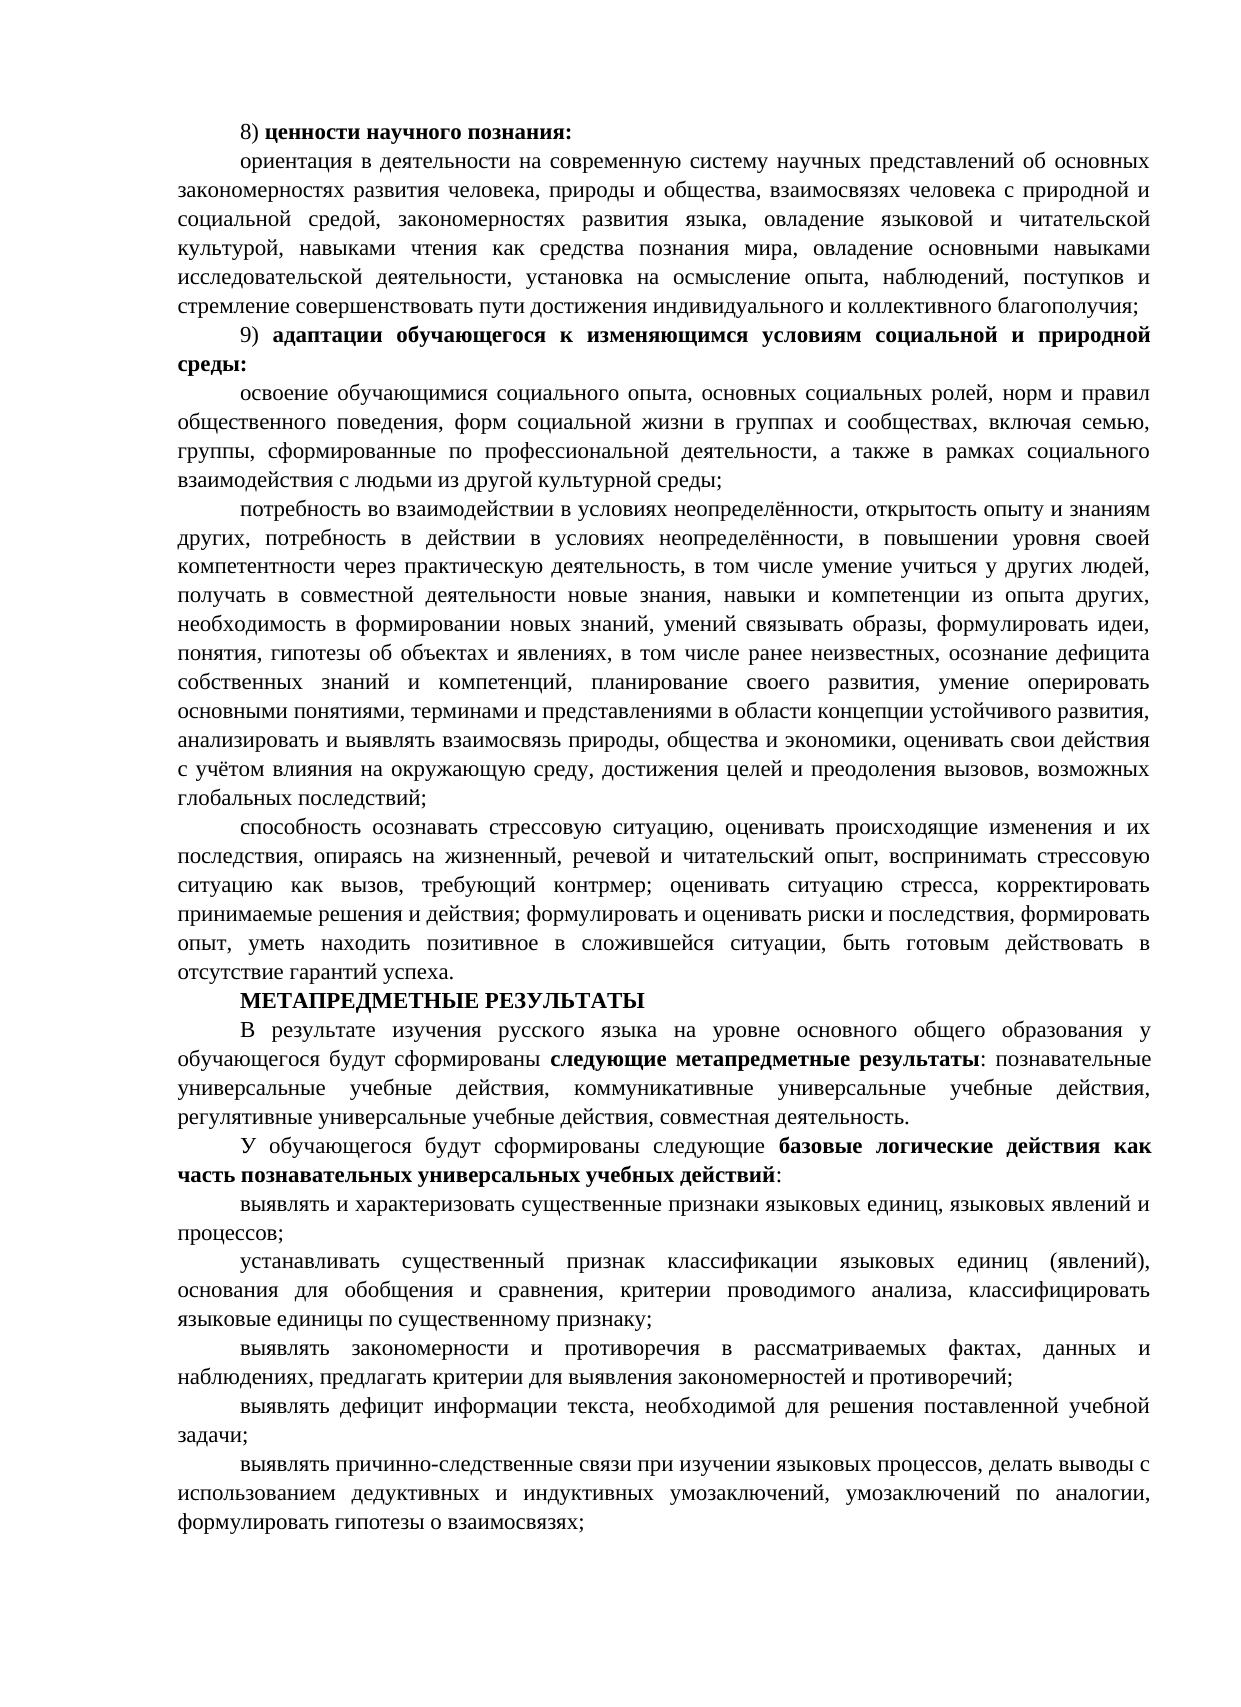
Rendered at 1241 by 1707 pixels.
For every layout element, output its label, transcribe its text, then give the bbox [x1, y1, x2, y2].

text выявлять причинно-следственные связи при изучении языковых процессов, делать выводы с использованием дедуктивных и индуктивных умозаключений, умозаключений по аналогии, формулировать гипотезы о взаимосвязях; [177, 1450, 1152, 1534]
text 9) адаптации обучающегося к изменяющимся условиям социальной и природной среды: [177, 321, 1152, 376]
text У обучающегося будут сформированы следующие базовые логические действия как часть познавательных универсальных учебных действий: [177, 1132, 1152, 1187]
text устанавливать существенный признак классификации языковых единиц (явлений), основания для обобщения и сравнения, критерии проводимого анализа, классифицировать языковые единицы по существенному признаку; [177, 1247, 1152, 1332]
text выявлять дефицит информации текста, необходимой для решения поставленной учебной задачи; [177, 1392, 1152, 1448]
text ориентация в деятельности на современную систему научных представлений об основных закономерностях развития человека, природы и общества, взаимосвязях человека с природной и социальной средой, закономерностях развития языка, овладение языковой и читательской культурой, навыками чтения как средства познания мира, овладение основными навыками исследовательской деятельности, установка на осмысление опыта, наблюдений, поступков и стремление совершенствовать пути достижения индивидуального и коллективного благополучия; [177, 147, 1152, 318]
text 8) ценности научного познания: [177, 118, 1152, 144]
text выявлять и характеризовать существенные признаки языковых единиц, языковых явлений и процессов; [177, 1189, 1152, 1245]
text выявлять закономерности и противоречия в рассматриваемых фактах, данных и наблюдениях, предлагать критерии для выявления закономерностей и противоречий; [177, 1334, 1152, 1390]
text В результате изучения русского языка на уровне основного общего образования у обучающегося будут сформированы следующие метапредметные результаты: познавательные универсальные учебные действия, коммуникативные универсальные учебные действия, регулятивные универсальные учебные действия, совместная деятельность. [177, 1016, 1152, 1129]
text МЕТАПРЕДМЕТНЫЕ РЕЗУЛЬТАТЫ [177, 987, 1152, 1013]
text способность осознавать стрессовую ситуацию, оценивать происходящие изменения и их последствия, опираясь на жизненный, речевой и читательский опыт, воспринимать стрессовую ситуацию как вызов, требующий контрмер; оценивать ситуацию стресса, корректировать принимаемые решения и действия; формулировать и оценивать риски и последствия, формировать опыт, уметь находить позитивное в сложившейся ситуации, быть готовым действовать в отсутствие гарантий успеха. [177, 813, 1152, 984]
text освоение обучающимися социального опыта, основных социальных ролей, норм и правил общественного поведения, форм социальной жизни в группах и сообществах, включая семью, группы, сформированные по профессиональной деятельности, а также в рамках социального взаимодействия с людьми из другой культурной среды; [177, 379, 1152, 492]
text потребность во взаимодействии в условиях неопределённости, открытость опыту и знаниям других, потребность в действии в условиях неопределённости, в повышении уровня своей компетентности через практическую деятельность, в том числе умение учиться у других людей, получать в совместной деятельности новые знания, навыки и компетенции из опыта других, необходимость в формировании новых знаний, умений связывать образы, формулировать идеи, понятия, гипотезы об объектах и явлениях, в том числе ранее неизвестных, осознание дефицита собственных знаний и компетенций, планирование своего развития, умение оперировать основными понятиями, терминами и представлениями в области концепции устойчивого развития, анализировать и выявлять взаимосвязь природы, общества и экономики, оценивать свои действия с учётом влияния на окружающую среду, достижения целей и преодоления вызовов, возможных глобальных последствий; [177, 494, 1152, 811]
